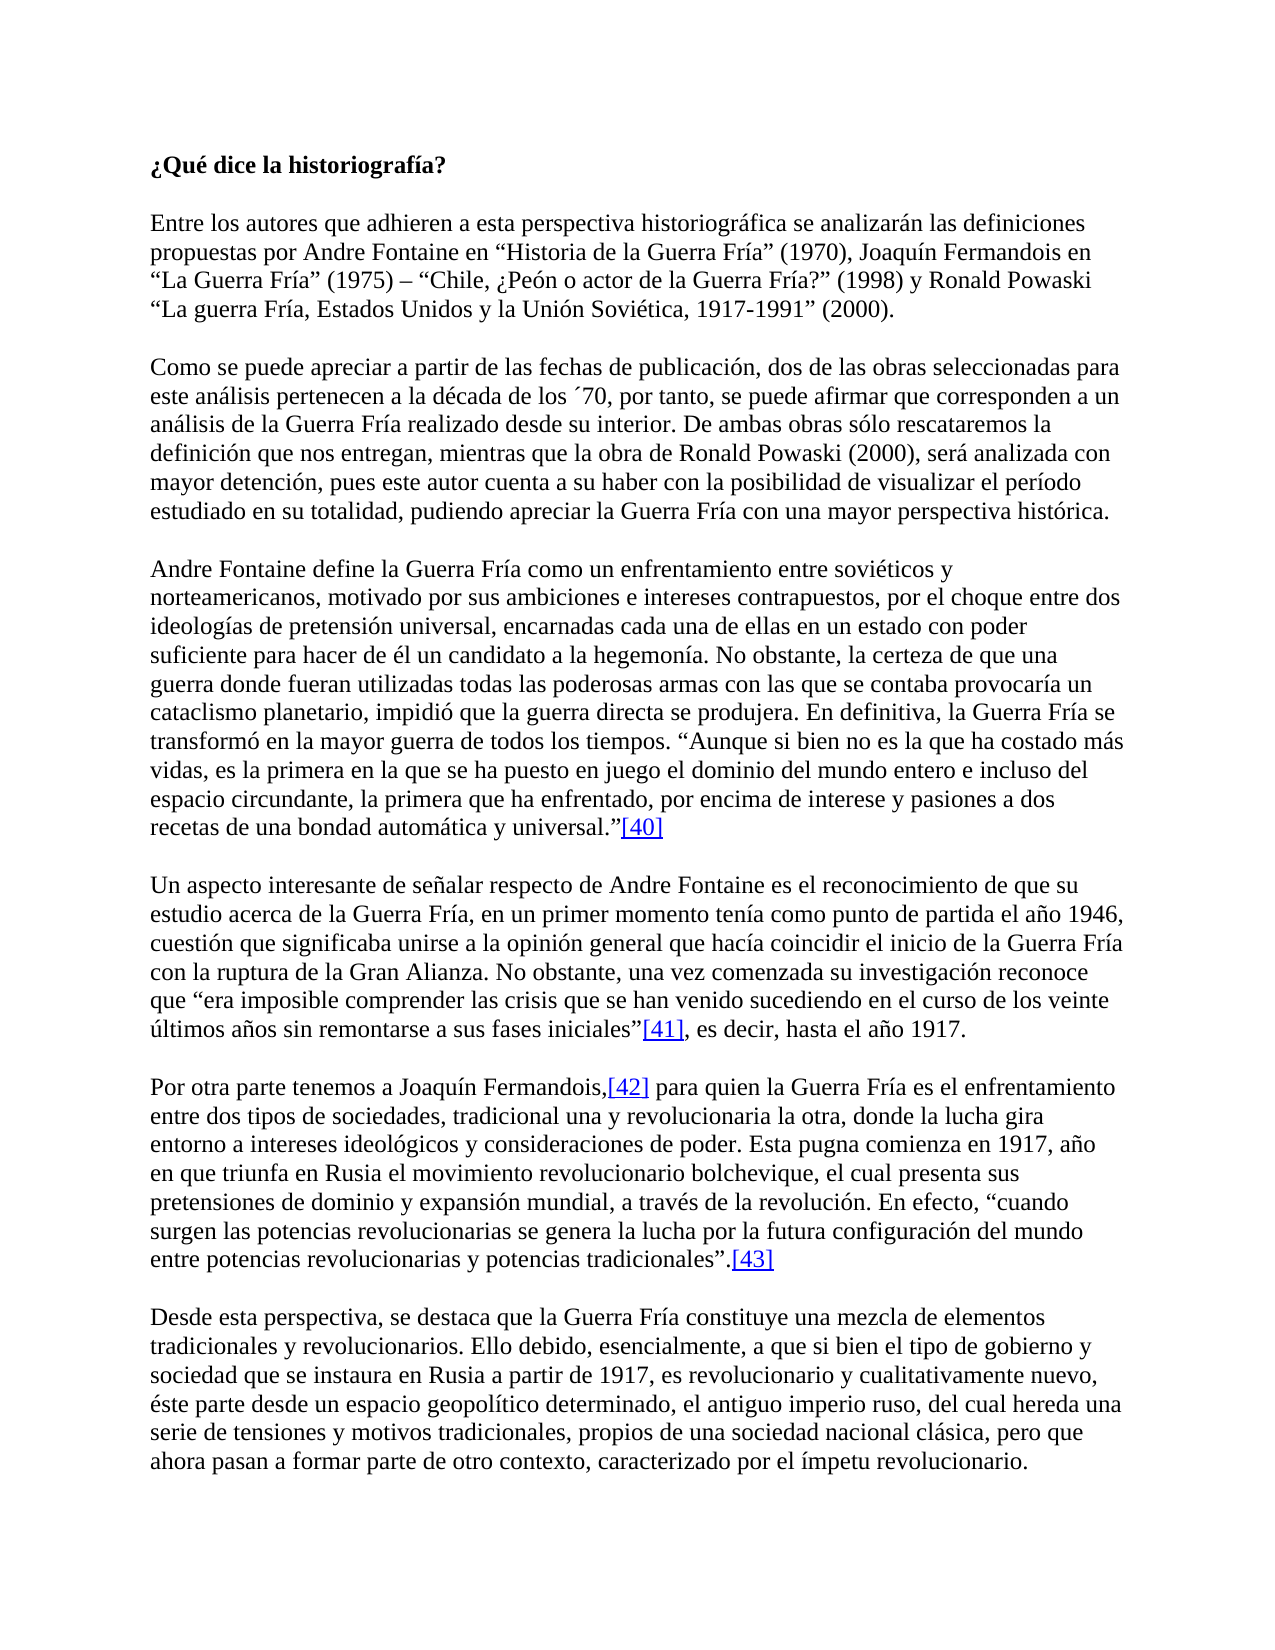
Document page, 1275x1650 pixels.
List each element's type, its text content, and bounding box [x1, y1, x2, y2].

text Por otra parte tenemos a Joaquín Fermandois,[42] para quien la Guerra Fría es el enfrentamiento entre dos tipos de sociedades, tradicional una y revolucionaria la otra, donde la lucha gira entorno a intereses ideológicos y consideraciones de poder. Esta pugna comienza en 1917, año en que triunfa en Rusia el movimiento revolucionario bolchevique, el cual presenta sus pretensiones de dominio y expansión mundial, a través de la revolución. En efecto, “cuando surgen las potencias revolucionarias se genera la lucha por la futura configuración del mundo entre potencias revolucionarias y potencias tradicionales”.[43] [150, 1072, 1125, 1273]
text Como se puede apreciar a partir de las fechas de publicación, dos de las obras seleccionadas para este análisis pertenecen a la década de los ´70, por tanto, se puede afirmar que corresponden a un análisis de la Guerra Fría realizado desde su interior. De ambas obras sólo rescataremos la definición que nos entregan, mientras que la obra de Ronald Powaski (2000), será analizada con mayor detención, pues este autor cuenta a su haber con la posibilidad de visualizar el período estudiado en su totalidad, pudiendo apreciar la Guerra Fría con una mayor perspectiva histórica. [150, 352, 1125, 524]
text Entre los autores que adhieren a esta perspectiva historiográfica se analizarán las definiciones propuestas por Andre Fontaine en “Historia de la Guerra Fría” (1970), Joaquín Fermandois en “La Guerra Fría” (1975) – “Chile, ¿Peón o actor de la Guerra Fría?” (1998) y Ronald Powaski “La guerra Fría, Estados Unidos y la Unión Soviética, 1917-1991” (2000). [150, 208, 1125, 323]
text Andre Fontaine define la Guerra Fría como un enfrentamiento entre soviéticos y norteamericanos, motivado por sus ambiciones e intereses contrapuestos, por el choque entre dos ideologías de pretensión universal, encarnadas cada una de ellas en un estado con poder suficiente para hacer de él un candidato a la hegemonía. No obstante, la certeza de que una guerra donde fueran utilizadas todas las poderosas armas con las que se contaba provocaría un cataclismo planetario, impidió que la guerra directa se produjera. En definitiva, la Guerra Fría se transformó en la mayor guerra de todos los tiempos. “Aunque si bien no es la que ha costado más vidas, es la primera en la que se ha puesto en juego el dominio del mundo entero e incluso del espacio circundante, la primera que ha enfrentado, por encima de interese y pasiones a dos recetas de una bondad automática y universal.”[40] [150, 554, 1125, 841]
text ¿Qué dice la historiografía? [150, 150, 1125, 179]
text Desde esta perspectiva, se destaca que la Guerra Fría constituye una mezcla de elementos tradicionales y revolucionarios. Ello debido, esencialmente, a que si bien el tipo de gobierno y sociedad que se instaura en Rusia a partir de 1917, es revolucionario y cualitativamente nuevo, éste parte desde un espacio geopolítico determinado, el antiguo imperio ruso, del cual hereda una serie de tensiones y motivos tradicionales, propios de una sociedad nacional clásica, pero que ahora pasan a formar parte de otro contexto, caracterizado por el ímpetu revolucionario. [150, 1302, 1125, 1475]
text Un aspecto interesante de señalar respecto de Andre Fontaine es el reconocimiento de que su estudio acerca de la Guerra Fría, en un primer momento tenía como punto de partida el año 1946, cuestión que significaba unirse a la opinión general que hacía coincidir el inicio de la Guerra Fría con la ruptura de la Gran Alianza. No obstante, una vez comenzada su investigación reconoce que “era imposible comprender las crisis que se han venido sucediendo en el curso de los veinte últimos años sin remontarse a sus fases iniciales”[41], es decir, hasta el año 1917. [150, 870, 1125, 1043]
